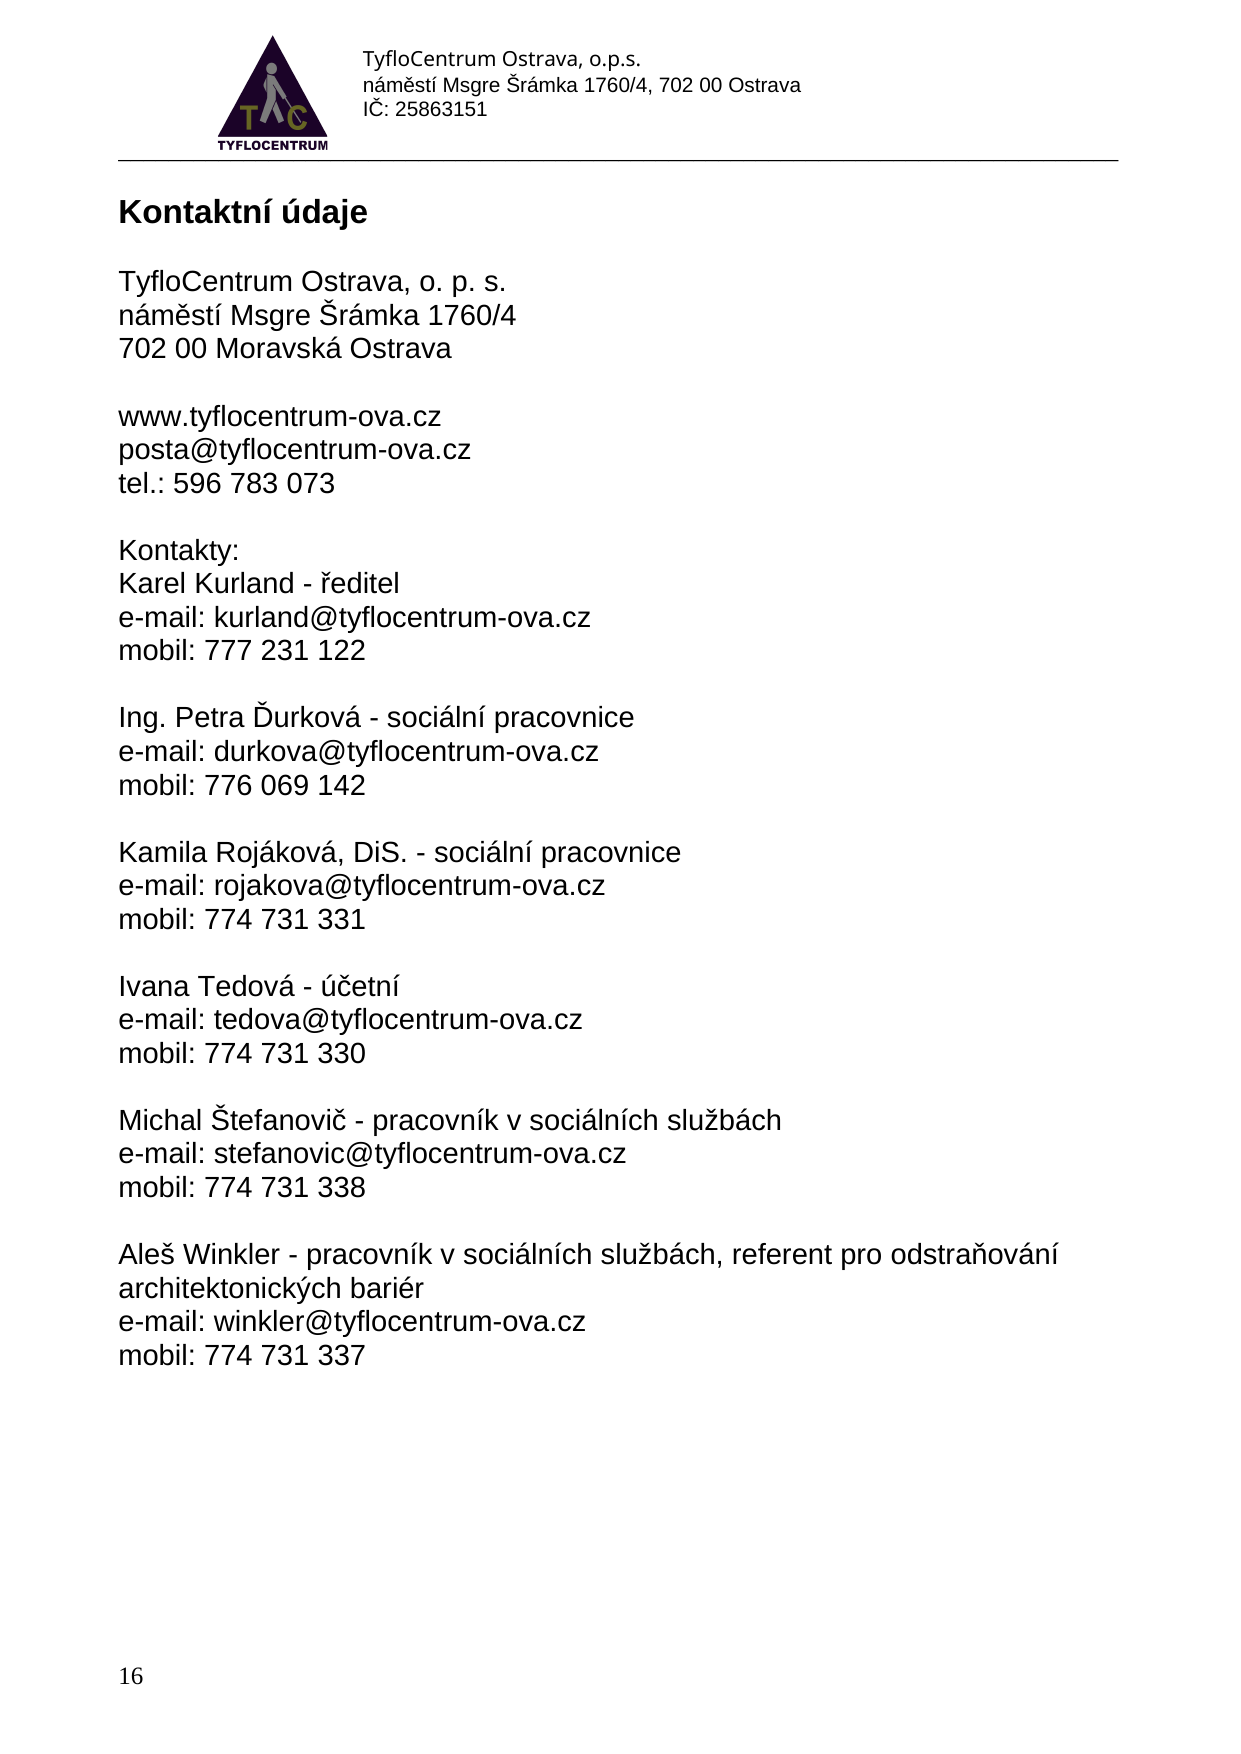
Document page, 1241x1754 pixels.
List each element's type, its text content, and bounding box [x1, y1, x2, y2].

text Ivana Tedová - účetní [118, 969, 1122, 1002]
text e-mail: durkova@tyflocentrum-ova.cz [118, 734, 1122, 768]
text Kontaktní údaje [118, 192, 1122, 231]
text mobil: 777 231 122 [118, 633, 1122, 667]
text mobil: 774 731 331 [118, 902, 1122, 935]
text mobil: 774 731 338 [118, 1170, 1122, 1204]
text Michal Štefanovič - pracovník v sociálních službách [118, 1103, 1122, 1137]
text mobil: 774 731 330 [118, 1036, 1122, 1069]
text tel.: 596 783 073 [118, 466, 1122, 499]
text www.tyflocentrum-ova.cz [118, 399, 1122, 432]
text posta@tyflocentrum-ova.cz [118, 432, 1122, 466]
text Kamila Rojáková, DiS. - sociální pracovnice [118, 835, 1122, 868]
text Karel Kurland - ředitel [118, 566, 1122, 600]
text Ing. Petra Ďurková - sociální pracovnice [118, 701, 1122, 734]
text e-mail: kurland@tyflocentrum-ova.cz [118, 600, 1122, 633]
text e-mail: rojakova@tyflocentrum-ova.cz [118, 868, 1122, 902]
text 702 00 Moravská Ostrava [118, 332, 1122, 365]
text e-mail: stefanovic@tyflocentrum-ova.cz [118, 1137, 1122, 1170]
text e-mail: winkler@tyflocentrum-ova.cz [118, 1304, 1122, 1338]
text TyfloCentrum Ostrava, o. p. s. [118, 264, 1122, 298]
text náměstí Msgre Šrámka 1760/4 [118, 298, 1122, 332]
text Aleš Winkler - pracovník v sociálních službách, referent pro odstraňování architektonických bariér [118, 1237, 1122, 1304]
text e-mail: tedova@tyflocentrum-ova.cz [118, 1002, 1122, 1036]
text mobil: 774 731 337 [118, 1338, 1122, 1371]
text mobil: 776 069 142 [118, 768, 1122, 801]
text Kontakty: [118, 533, 1122, 566]
